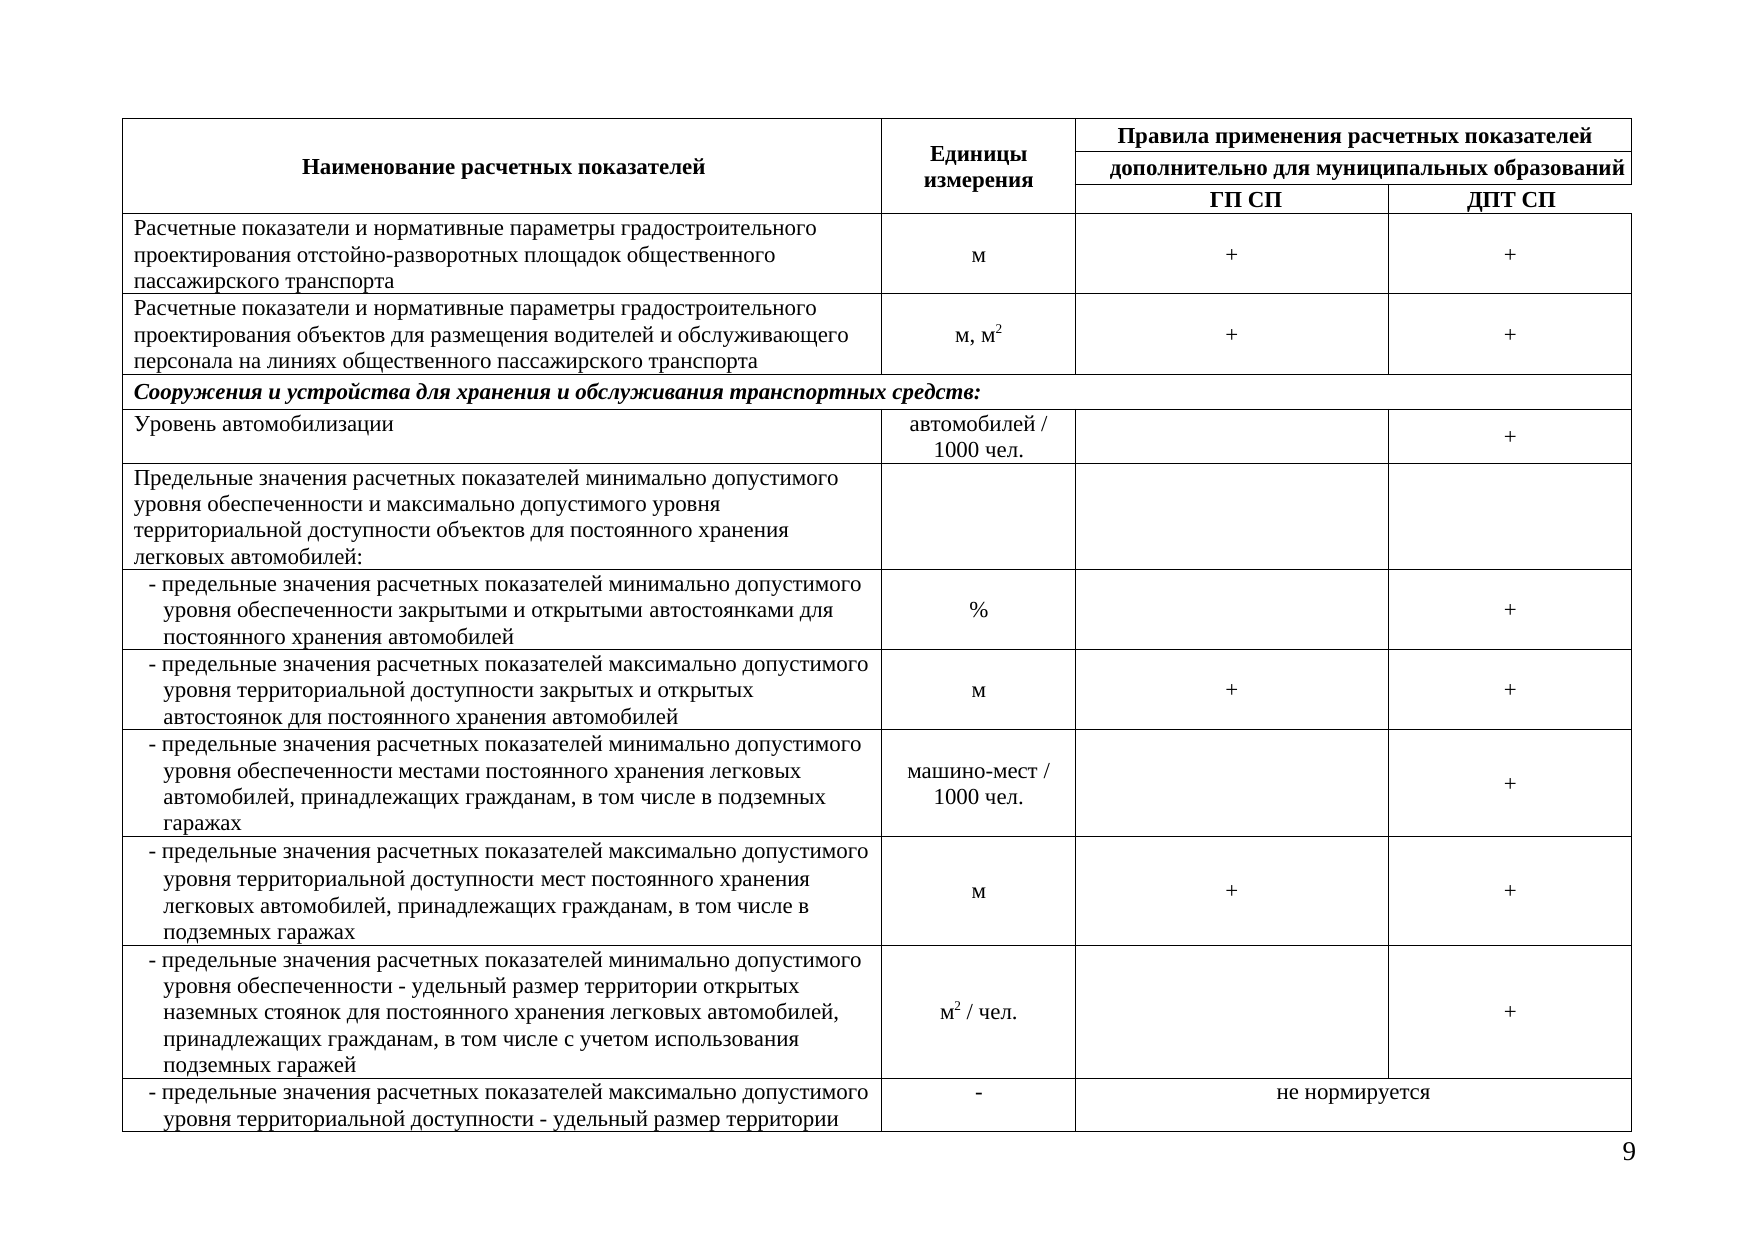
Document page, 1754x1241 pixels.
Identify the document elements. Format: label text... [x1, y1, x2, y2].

table_cell [882, 464, 1075, 569]
table_cell + [1389, 294, 1631, 373]
table_cell [1076, 946, 1388, 1077]
table_cell - предельные значения расчетных показателей минимально допустимого уровня обеспеченности местами постоянного хранения легковых автомобилей, принадлежащих гражданам, в том числе в подземных гаражах [123, 730, 881, 836]
table_cell не нормируется [1076, 1079, 1631, 1131]
table_cell м [882, 650, 1075, 729]
table_cell Уровень автомобилизации [123, 410, 881, 463]
table_cell + [1389, 837, 1631, 944]
table_cell ДПТ СП [1389, 185, 1632, 213]
table_cell + [1389, 946, 1631, 1077]
table_cell + [1389, 570, 1631, 649]
table_cell машино-мест / 1000 чел. [882, 730, 1075, 836]
table_header Правила применения расчетных показателей [1076, 119, 1631, 151]
table_cell - предельные значения расчетных показателей максимально допустимого уровня территориальной доступности закрытых и открытых автостоянок для постоянного хранения автомобилей [123, 650, 881, 729]
table_cell Сооружения и устройства для хранения и обслуживания транспортных средств: [123, 375, 1631, 409]
table_cell дополнительно для муниципальных образований [1100, 152, 1631, 183]
table_cell - [882, 1079, 1075, 1131]
table_cell Предельные значения расчетных показателей минимально допустимого уровня обеспеченности и максимально допустимого уровня территориальной доступности объектов для постоянного хранения легковых автомобилей: [123, 464, 881, 569]
table_cell % [882, 570, 1075, 649]
table_cell + [1389, 650, 1631, 729]
table_cell м, м2 [882, 294, 1075, 373]
table_cell - предельные значения расчетных показателей минимально допустимого уровня обеспеченности закрытыми и открытыми автостоянками для постоянного хранения автомобилей [123, 570, 881, 649]
table_header Наименование расчетных показателей [123, 119, 881, 213]
table_cell + [1076, 214, 1388, 293]
table_cell [1076, 185, 1100, 213]
table_header Единицы измерения [882, 119, 1075, 213]
table_cell - предельные значения расчетных показателей максимально допустимого уровня территориальной доступности мест постоянного хранения легковых автомобилей, принадлежащих гражданам, в том числе в подземных гаражах [123, 837, 881, 944]
table_cell [1076, 410, 1388, 463]
table_cell [1076, 730, 1388, 836]
table_cell ГП СП [1100, 185, 1388, 213]
table_cell м [882, 214, 1075, 293]
table_cell [1076, 570, 1388, 649]
table_cell м2 / чел. [882, 946, 1075, 1077]
table_cell + [1076, 837, 1388, 944]
table_cell + [1389, 730, 1631, 836]
table_cell [1076, 152, 1100, 183]
table_cell м [882, 837, 1075, 944]
table_cell + [1389, 410, 1631, 463]
table_cell [1389, 464, 1631, 569]
table_cell Расчетные показатели и нормативные параметры градостроительного проектирования отстойно-разворотных площадок общественного пассажирского транспорта [123, 214, 881, 293]
table_cell + [1076, 294, 1388, 373]
table_cell [1076, 464, 1388, 569]
table_cell автомобилей / 1000 чел. [882, 410, 1075, 463]
table_cell Расчетные показатели и нормативные параметры градостроительного проектирования объектов для размещения водителей и обслуживающего персонала на линиях общественного пассажирского транспорта [123, 294, 881, 373]
table_cell + [1389, 214, 1631, 293]
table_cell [123, 1079, 881, 1131]
table_cell + [1076, 650, 1388, 729]
table_cell - предельные значения расчетных показателей минимально допустимого уровня обеспеченности - удельный размер территории открытых наземных стоянок для постоянного хранения легковых автомобилей, принадлежащих гражданам, в том числе с учетом использования подземных гаражей [123, 946, 881, 1077]
